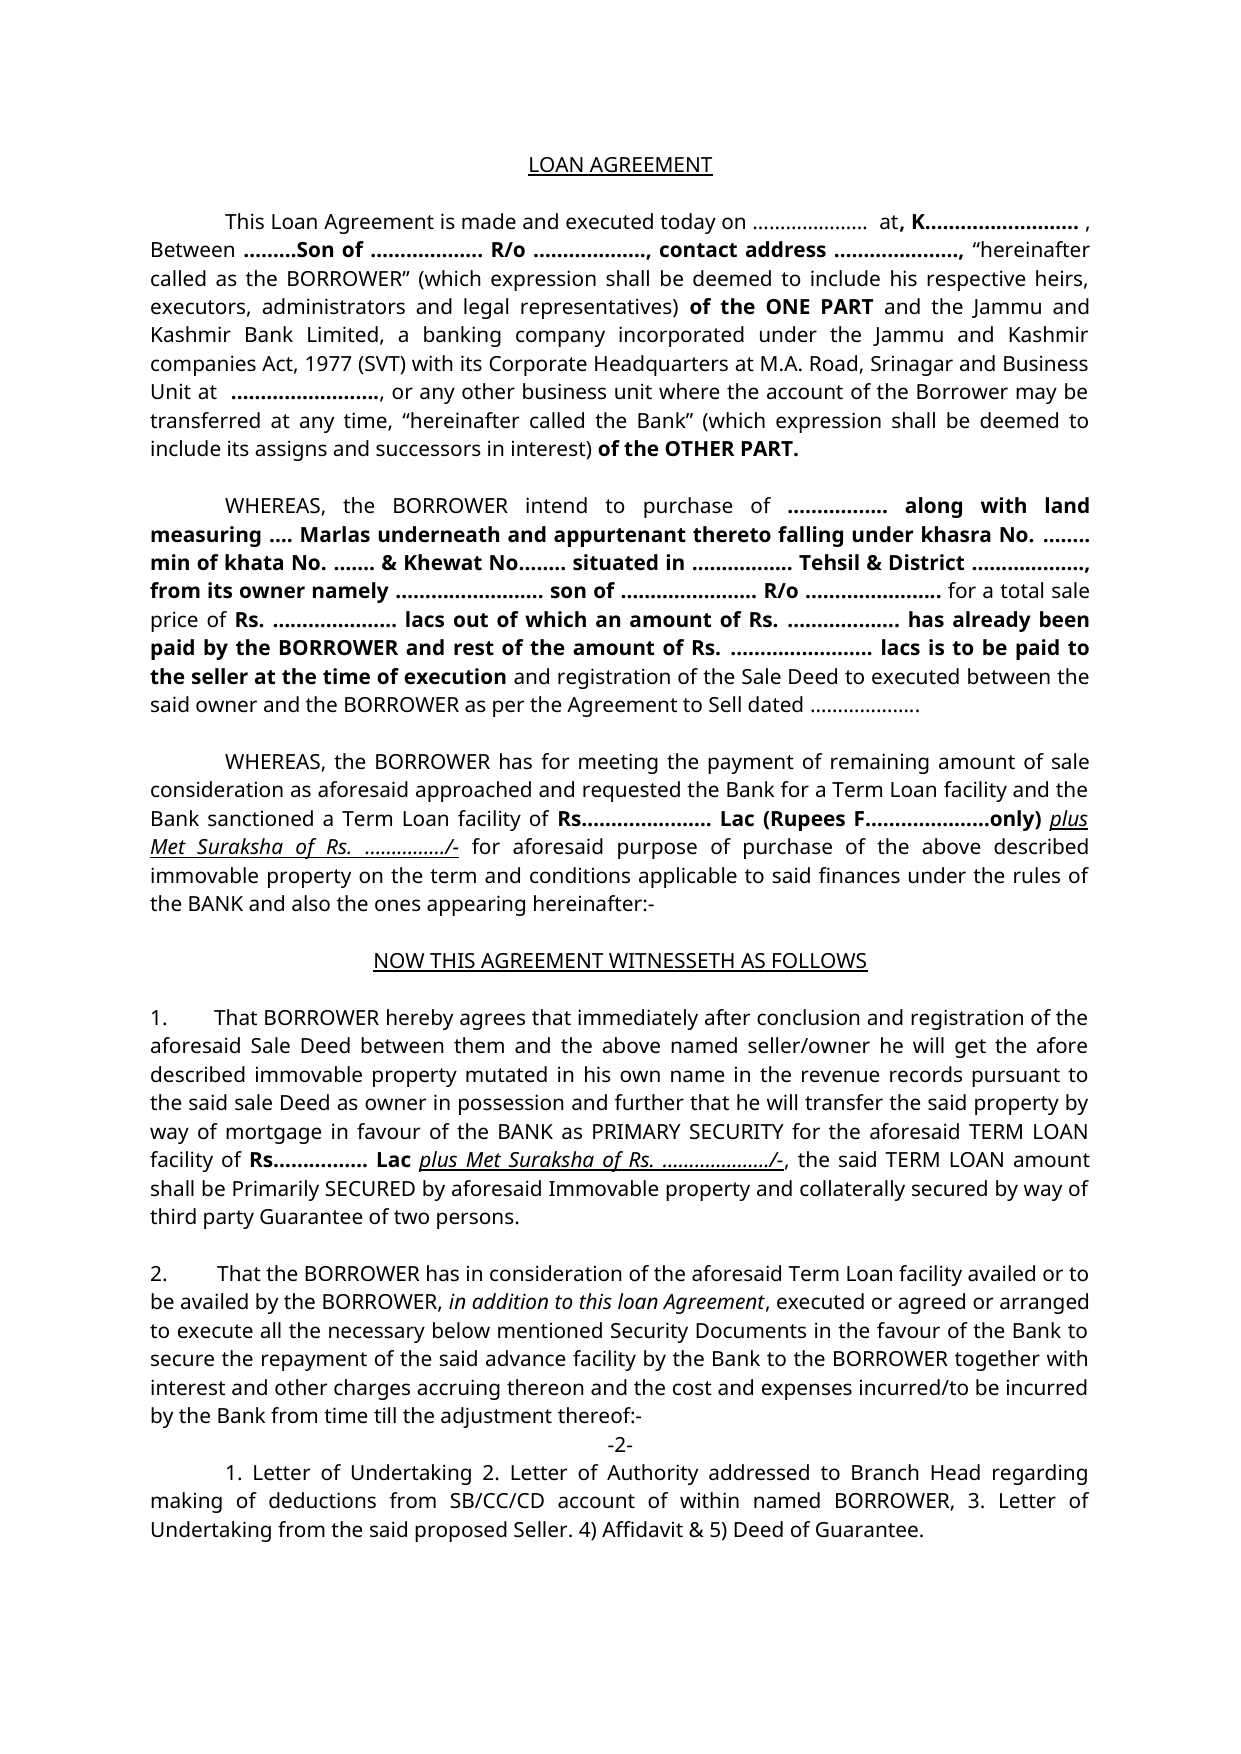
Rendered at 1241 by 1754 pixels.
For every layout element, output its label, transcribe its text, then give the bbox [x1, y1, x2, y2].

text This Loan Agreement is made and executed today on ………………… at, K…………………….. , Between ………Son of ………………. R/o ………………., contact address …………………, “hereinafter called as the BORROWER” (which expression shall be deemed to include his respective heirs, executors, administrators and legal representatives) of the ONE PART and the Jammu and Kashmir Bank Limited, a banking company incorporated under the Jammu and Kashmir companies Act, 1977 (SVT) with its Corporate Headquarters at M.A. Road, Srinagar and Business Unit at ……………………., or any other business unit where the account of the Borrower may be transferred at any time, “hereinafter called the Bank” (which expression shall be deemed to include its assigns and successors in interest) of the OTHER PART. [150, 207, 1090, 463]
subtitle NOW THIS AGREEMENT WITNESSETH AS FOLLOWS [150, 946, 1090, 975]
text 2. That the BORROWER has in consideration of the aforesaid Term Loan facility availed or to be availed by the BORROWER, in addition to this loan Agreement, executed or agreed or arranged to execute all the necessary below mentioned Security Documents in the favour of the Bank to secure the repayment of the said advance facility by the Bank to the BORROWER together with interest and other charges accruing thereon and the cost and expenses incurred/to be incurred by the Bank from time till the adjustment thereof:- [150, 1259, 1090, 1430]
text 1. That BORROWER hereby agrees that immediately after conclusion and registration of the aforesaid Sale Deed between them and the above named seller/owner he will get the afore described immovable property mutated in his own name in the revenue records pursuant to the said sale Deed as owner in possession and further that he will transfer the said property by way of mortgage in favour of the BANK as PRIMARY SECURITY for the aforesaid TERM LOAN facility of Rs……………. Lac plus Met Suraksha of Rs. ………………../-, the said TERM LOAN amount shall be Primarily SECURED by aforesaid Immovable property and collaterally secured by way of third party Guarantee of two persons. [150, 1003, 1090, 1231]
text LOAN AGREEMENT [150, 150, 1090, 178]
text WHEREAS, the BORROWER intend to purchase of …………….. along with land measuring …. Marlas underneath and appurtenant thereto falling under khasra No. …….. min of khata No. ……. & Khewat No…….. situated in …………….. Tehsil & District ………………., from its owner namely ……………………. son of ………………….. R/o ………………….. for a total sale price of Rs. ………………… lacs out of which an amount of Rs. ………………. has already been paid by the BORROWER and rest of the amount of Rs. …………………… lacs is to be paid to the seller at the time of execution and registration of the Sale Deed to executed between the said owner and the BORROWER as per the Agreement to Sell dated ……………….. [150, 491, 1090, 719]
text -2- [150, 1430, 1090, 1458]
text 1. Letter of Undertaking 2. Letter of Authority addressed to Branch Head regarding making of deductions from SB/CC/CD account of within named BORROWER, 3. Letter of Undertaking from the said proposed Seller. 4) Affidavit & 5) Deed of Guarantee. [150, 1458, 1090, 1543]
text WHEREAS, the BORROWER has for meeting the payment of remaining amount of sale consideration as aforesaid approached and requested the Bank for a Term Loan facility and the Bank sanctioned a Term Loan facility of Rs…………………. Lac (Rupees F…………………only) plus Met Suraksha of Rs. ……………/- for aforesaid purpose of purchase of the above described immovable property on the term and conditions applicable to said finances under the rules of the BANK and also the ones appearing hereinafter:- [150, 747, 1090, 918]
